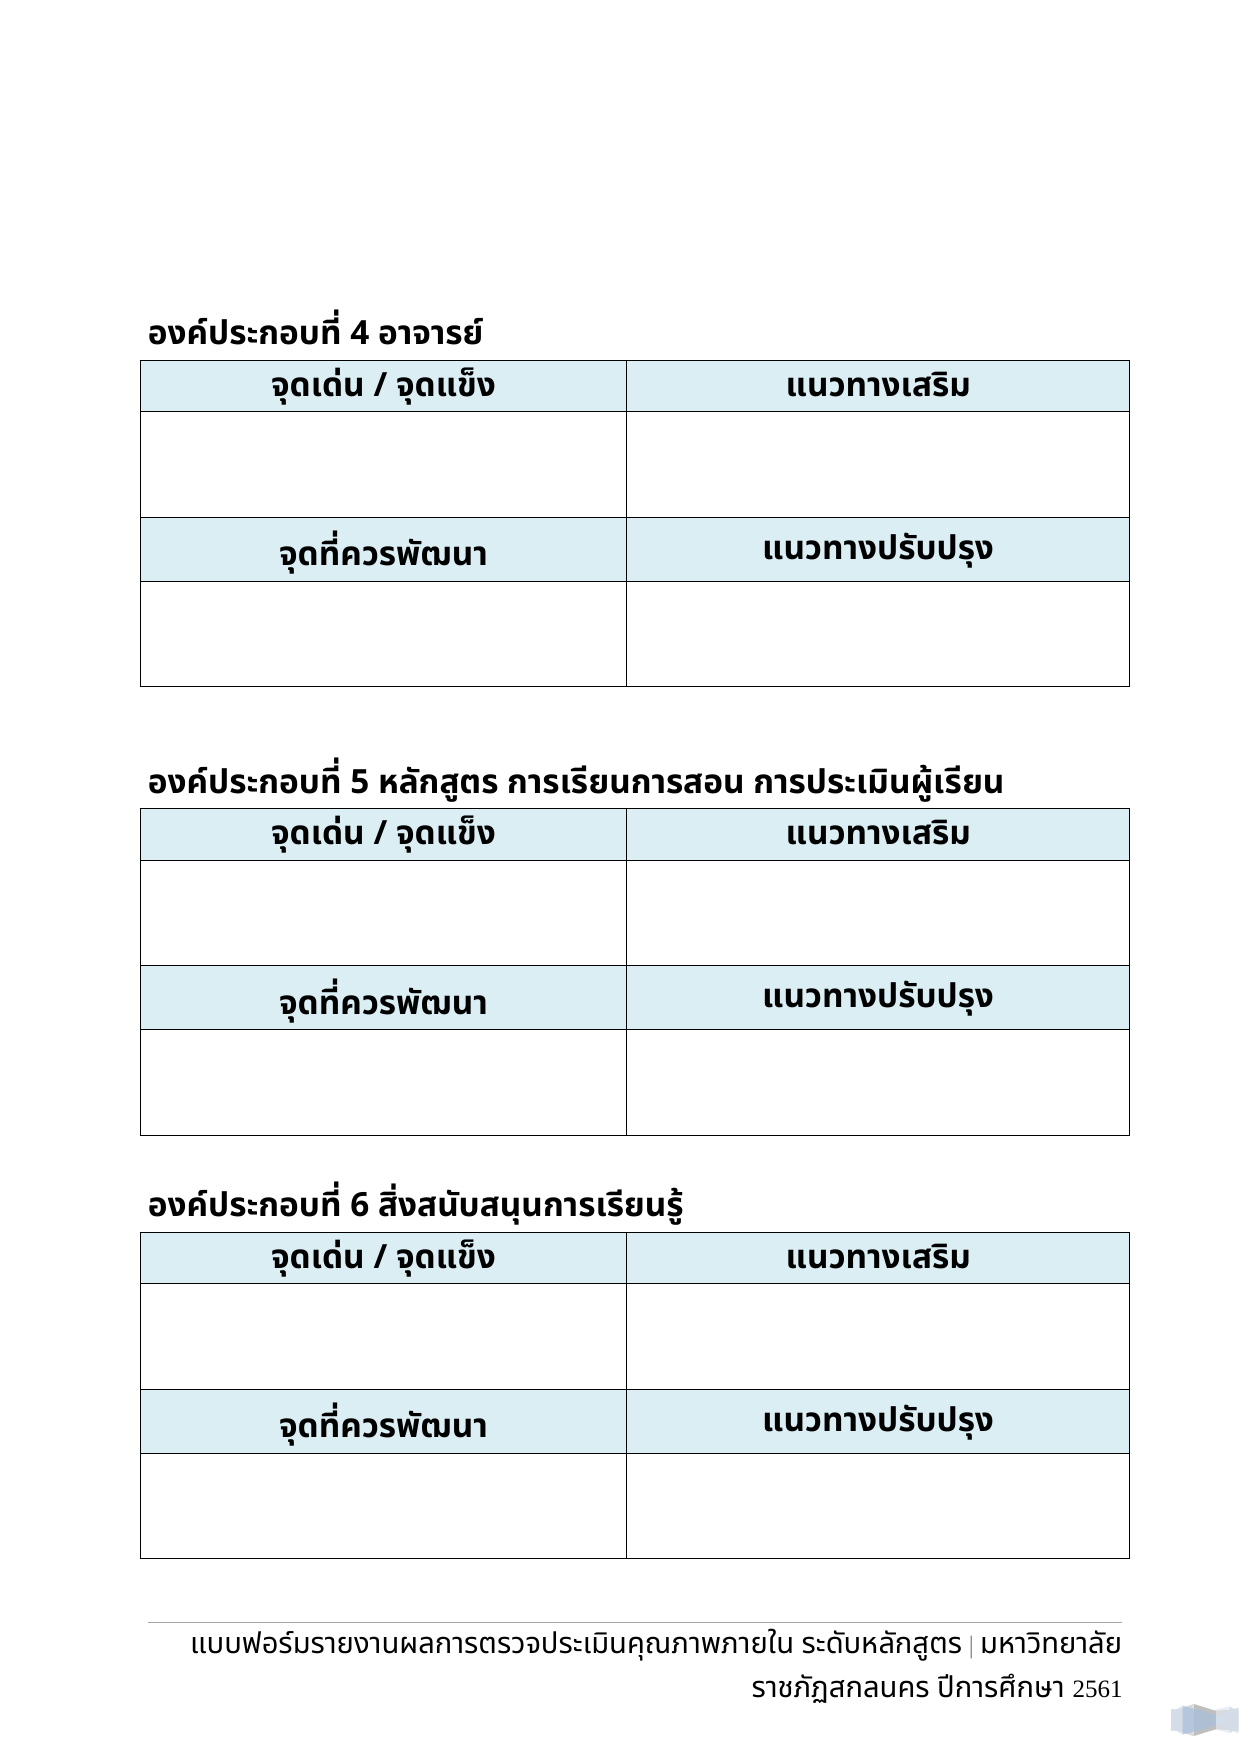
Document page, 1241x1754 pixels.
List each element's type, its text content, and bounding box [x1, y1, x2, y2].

table_cell [627, 412, 1129, 517]
table_cell [627, 1030, 1129, 1134]
table_cell [141, 1030, 626, 1134]
table_cell [627, 861, 1129, 965]
table_cell [627, 1454, 1129, 1558]
table_cell จุดที่ควรพัฒนา [141, 1390, 626, 1453]
table_cell แนวทางปรับปรุง [627, 1390, 1129, 1453]
table_cell [627, 1284, 1129, 1389]
table_header แนวทางเสริม [627, 809, 1129, 860]
table_cell [141, 582, 626, 686]
table_cell [141, 861, 626, 965]
table_cell [141, 1284, 626, 1389]
text องค์ประกอบที่ 5 หลักสูตร การเรียนการสอน การประเมินผู้เรียน [148, 757, 1122, 808]
table_header แนวทางเสริม [627, 1233, 1129, 1283]
table_cell [141, 1454, 626, 1558]
table_cell [141, 412, 626, 517]
table_cell จุดที่ควรพัฒนา [141, 966, 626, 1029]
table_cell แนวทางปรับปรุง [627, 966, 1129, 1029]
table_header จุดเด่น / จุดแข็ง [141, 361, 626, 411]
table_header จุดเด่น / จุดแข็ง [141, 809, 626, 860]
table_cell [627, 582, 1129, 686]
text องค์ประกอบที่ 4 อาจารย์ [148, 309, 1122, 359]
table_cell จุดที่ควรพัฒนา [141, 518, 626, 581]
table_header แนวทางเสริม [627, 361, 1129, 411]
text องค์ประกอบที่ 6 สิ่งสนับสนุนการเรียนรู้ [148, 1181, 1122, 1232]
table_header จุดเด่น / จุดแข็ง [141, 1233, 626, 1283]
table_cell แนวทางปรับปรุง [627, 518, 1129, 581]
